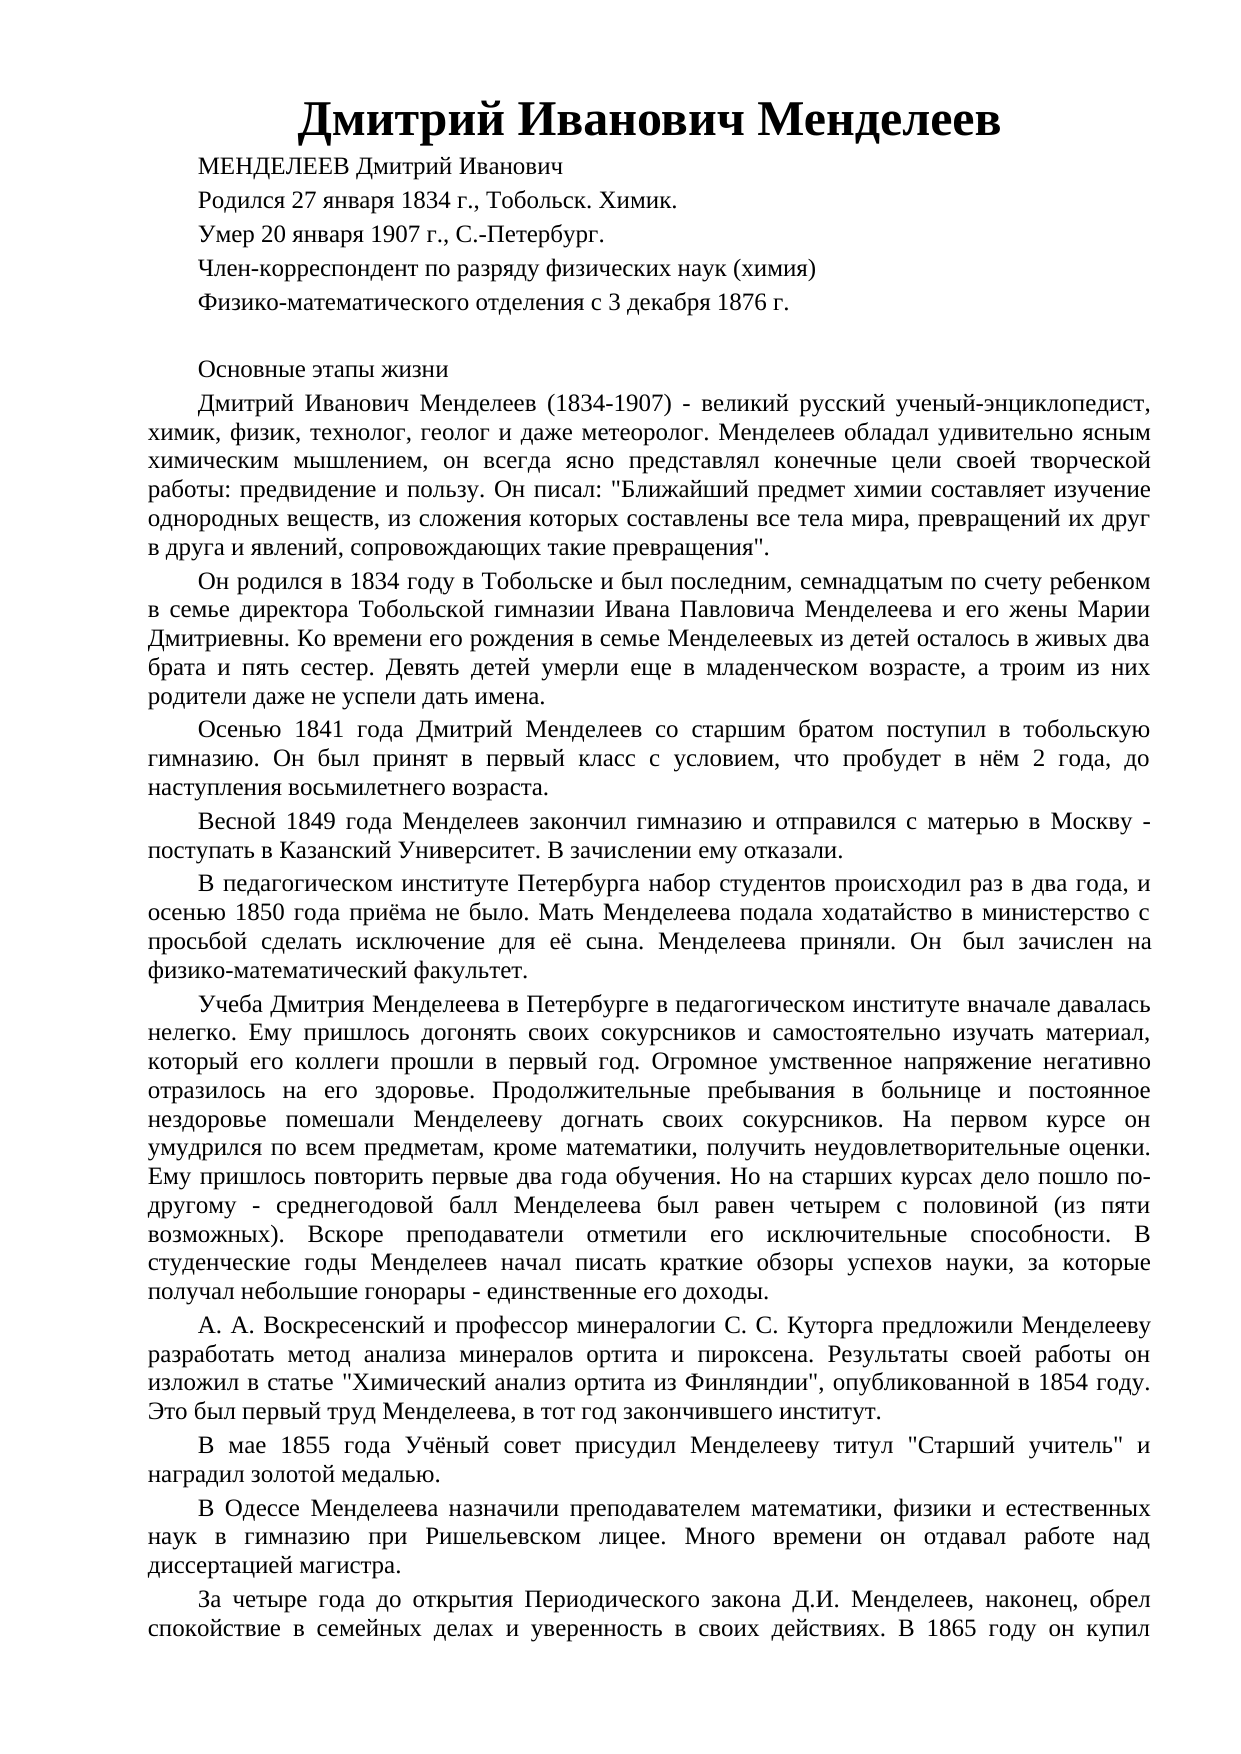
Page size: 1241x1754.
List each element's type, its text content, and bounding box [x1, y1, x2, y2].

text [148, 1584, 1152, 1642]
text Член-корреспондент по разряду физических наук (химия) [148, 253, 1152, 281]
text Физико-математического отделения с 3 декабря 1876 г. [148, 287, 1152, 315]
text Основные этапы жизни [148, 354, 1152, 383]
text В Одессе Менделеева назначили преподавателем математики, физики и естественных наук в гимназию при Ришельевском лицее. Много времени он отдавал работе над диссертацией магистра. [148, 1493, 1152, 1579]
text Родился 27 января 1834 г., Тобольск. Химик. [148, 185, 1152, 214]
text Учеба Дмитрия Менделеева в Петербурге в педагогическом институте вначале давалась нелегко. Ему пришлось догонять своих сокурсников и самостоятельно изучать материал, который его коллеги прошли в первый год. Огромное умственное напряжение негативно отразилось на его здоровье. Продолжительные пребывания в больнице и постоянное нездоровье помешали Менделееву догнать своих сокурсников. На первом курсе он умудрился по всем предметам, кроме математики, получить неудовлетворительные оценки. Ему пришлось повторить первые два года обучения. Но на старших курсах дело пошло по-другому - среднегодовой балл Менделеева был равен четырем с половиной (из пяти возможных). Вскоре преподаватели отметили его исключительные способности. В студенческие годы Менделеев начал писать краткие обзоры успехов науки, за которые получал небольшие гонорары - единственные его доходы. [148, 989, 1152, 1305]
subtitle Дмитрий Иванович Менделеев [148, 88, 1152, 146]
text В мае 1855 года Учёный совет присудил Менделееву титул "Старший учитель" и наградил золотой медалью. [148, 1430, 1152, 1488]
text Дмитрий Иванович Менделеев (1834-1907) - великий русский ученый-энциклопедист, химик, физик, технолог, геолог и даже метеоролог. Менделеев обладал удивительно ясным химическим мышлением, он всегда ясно представлял конечные цели своей творческой работы: предвидение и пользу. Он писал: "Ближайший предмет химии составляет изучение однородных веществ, из сложения которых составлены все тела мира, превращений их друг в друга и явлений, сопровождающих такие превращения". [148, 388, 1152, 561]
text МЕНДЕЛЕЕВ Дмитрий Иванович [148, 151, 1152, 180]
text Умер 20 января 1907 г., С.-Петербург. [148, 219, 1152, 248]
text В педагогическом институте Петербурга набор студентов происходил раз в два года, и осенью 1850 года приёма не было. Мать Менделеева подала ходатайство в министерство с просьбой сделать исключение для её сына. Менделеева приняли. Он был зачислен на физико-математический факультет. [148, 868, 1152, 983]
text А. А. Воскресенский и профессор минералогии С. С. Куторга предложили Менделееву разработать метод анализа минералов ортита и пироксена. Результаты своей работы он изложил в статье "Химический анализ ортита из Финляндии", опубликованной в 1854 году. Это был первый труд Менделеева, в тот год закончившего институт. [148, 1310, 1152, 1425]
text Осенью 1841 года Дмитрий Менделеев со старшим братом поступил в тобольскую гимназию. Он был принят в первый класс с условием, что пробудет в нём 2 года, до наступления восьмилетнего возраста. [148, 714, 1152, 801]
text Весной 1849 года Менделеев закончил гимназию и отправился с матерью в Москву - поступать в Казанский Университет. В зачислении ему отказали. [148, 806, 1152, 863]
text Он родился в 1834 году в Тобольске и был последним, семнадцатым по счету ребенком в семье директора Тобольской гимназии Ивана Павловича Менделеева и его жены Марии Дмитриевны. Ко времени его рождения в семье Менделеевых из детей осталось в живых два брата и пять сестер. Девять детей умерли еще в младенческом возрасте, а троим из них родители даже не успели дать имена. [148, 566, 1152, 709]
